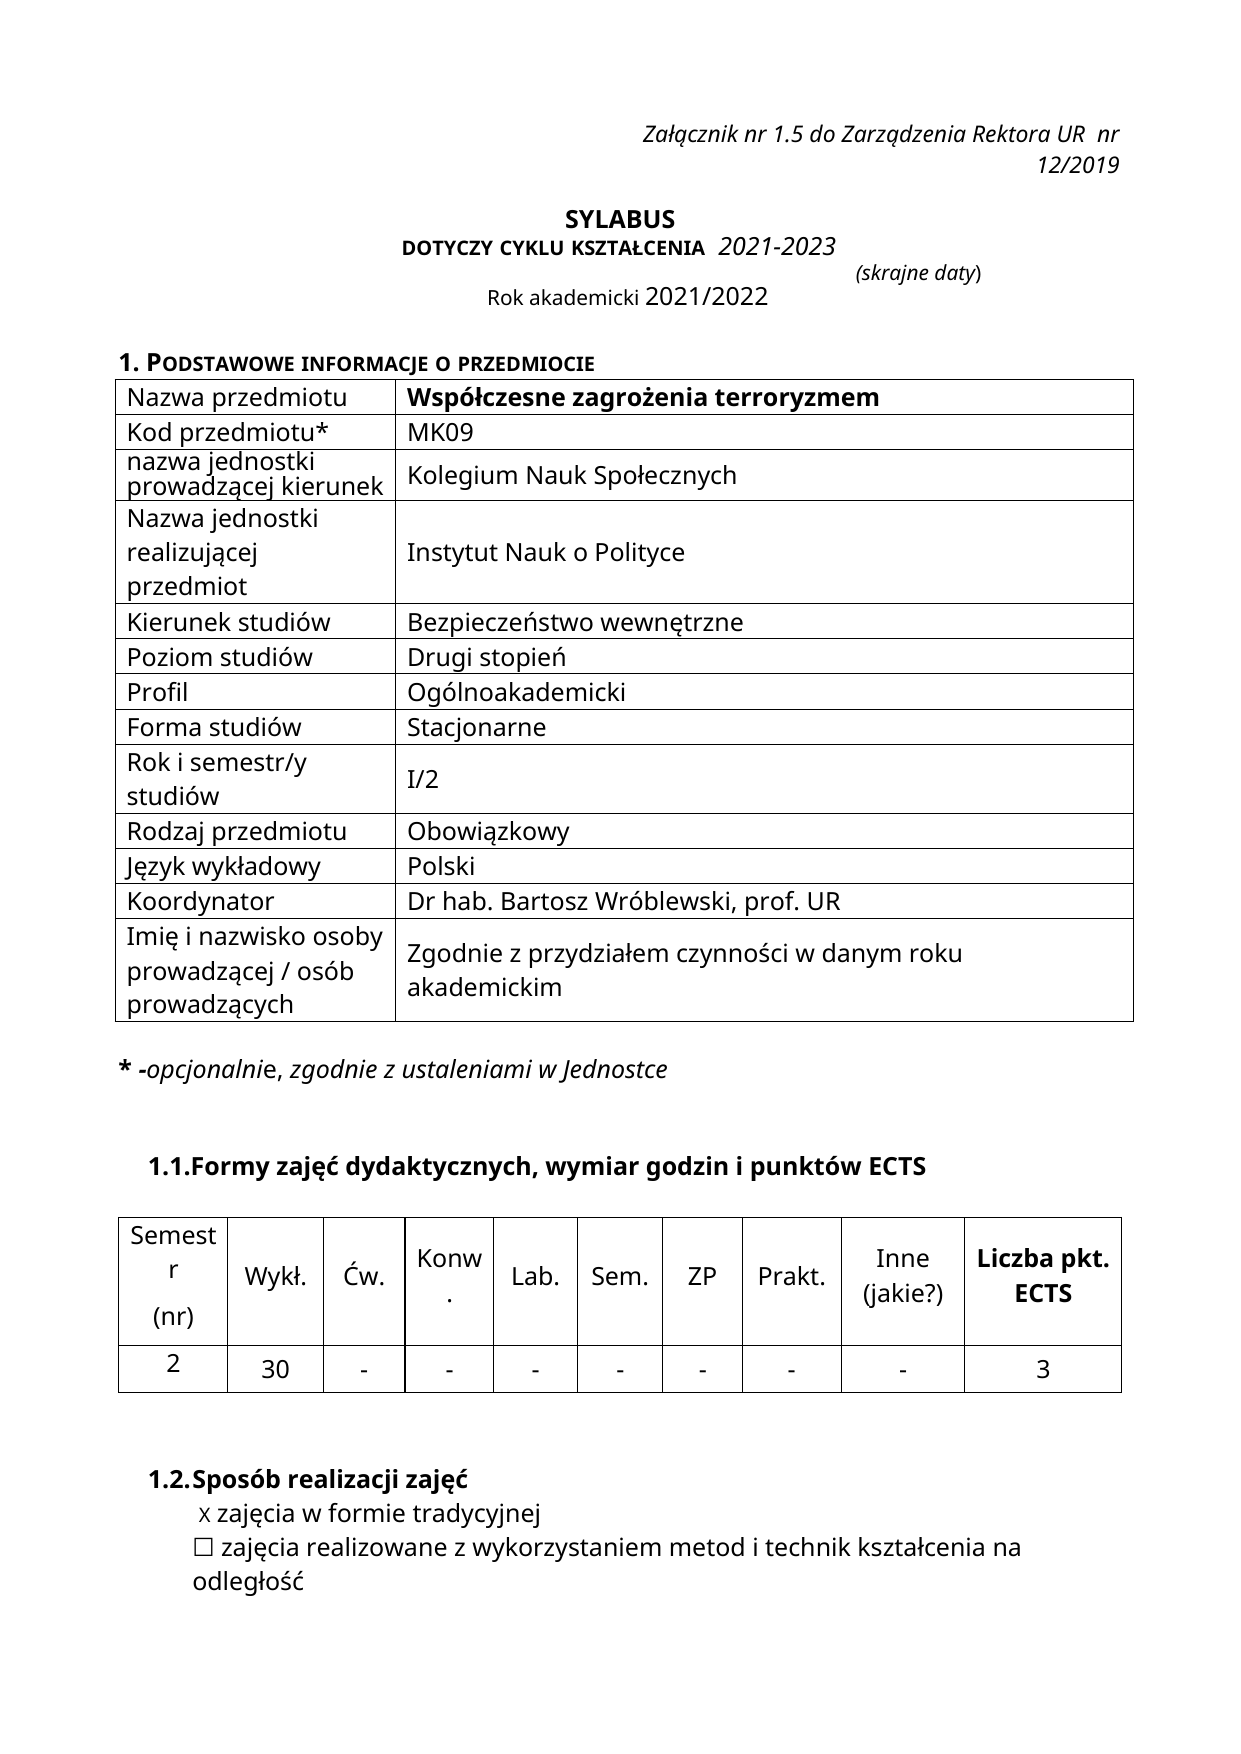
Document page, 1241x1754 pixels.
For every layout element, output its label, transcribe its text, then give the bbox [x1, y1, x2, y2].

table_cell Imię i nazwisko osoby prowadzącej / osób prowadzących [116, 919, 395, 1021]
table_header Lab. [494, 1218, 577, 1345]
text x zajęcia w formie tradycyjnej [192, 1496, 1122, 1529]
text 1. Podstawowe informacje o przedmiocie [118, 344, 1122, 379]
table_header Liczba pkt. ECTS [965, 1218, 1121, 1345]
table_cell Język wykładowy [116, 849, 395, 883]
text * -opcjonalnie, zgodnie z ustaleniami w Jednostce [118, 1051, 1122, 1086]
table_cell Koordynator [116, 884, 395, 918]
table_header Semestr (nr) [119, 1218, 227, 1345]
table_cell Polski [396, 849, 1133, 883]
table_header Nazwa przedmiotu [116, 380, 395, 414]
table_cell 2 [119, 1346, 227, 1392]
table_cell 30 [228, 1346, 323, 1392]
table_cell I/2 [396, 745, 1133, 813]
text SYLABUS [118, 201, 1122, 236]
table_cell Instytut Nauk o Polityce [396, 501, 1133, 603]
table_cell Drugi stopień [396, 639, 1133, 673]
table_header Konw. [406, 1218, 493, 1345]
table_cell Kierunek studiów [116, 604, 395, 638]
text 1.2. Sposób realizacji zajęć [148, 1461, 1122, 1496]
table_cell - [494, 1346, 577, 1392]
table_cell nazwa jednostki prowadzącej kierunek [116, 450, 395, 500]
table_cell - [663, 1346, 742, 1392]
text (skrajne daty) [118, 261, 1122, 286]
table_header Prakt. [743, 1218, 841, 1345]
table_cell Bezpieczeństwo wewnętrzne [396, 604, 1133, 638]
text Załącznik nr 1.5 do Zarządzenia Rektora UR nr 12/2019 [118, 118, 1122, 181]
table_cell MK09 [396, 415, 1133, 449]
table_cell - [406, 1346, 493, 1392]
table_header Współczesne zagrożenia terroryzmem [396, 380, 1133, 414]
table_cell Kolegium Nauk Społecznych [396, 450, 1133, 500]
table_cell Zgodnie z przydziałem czynności w danym roku akademickim [396, 919, 1133, 1021]
table_cell - [842, 1346, 964, 1392]
table_cell Obowiązkowy [396, 814, 1133, 848]
table_header Inne (jakie?) [842, 1218, 964, 1345]
table_cell Rok i semestr/y studiów [116, 745, 395, 813]
table_cell Ogólnoakademicki [396, 674, 1133, 708]
table_cell Stacjonarne [396, 710, 1133, 743]
table_header ZP [663, 1218, 742, 1345]
table_cell - [578, 1346, 662, 1392]
table_cell Dr hab. Bartosz Wróblewski, prof. UR [396, 884, 1133, 918]
text ☐ zajęcia realizowane z wykorzystaniem metod i technik kształcenia na odległość [192, 1529, 1122, 1598]
table_header Sem. [578, 1218, 662, 1345]
table_cell Forma studiów [116, 710, 395, 743]
table_cell Poziom studiów [116, 639, 395, 673]
table_cell - [743, 1346, 841, 1392]
table_cell Kod przedmiotu* [116, 415, 395, 449]
table_cell Nazwa jednostki realizującej przedmiot [116, 501, 395, 603]
table_cell Rodzaj przedmiotu [116, 814, 395, 848]
table_cell 3 [965, 1346, 1121, 1392]
text 1.1.Formy zajęć dydaktycznych, wymiar godzin i punktów ECTS [148, 1149, 1122, 1183]
table_cell Profil [116, 674, 395, 708]
table_header Wykł. [228, 1218, 323, 1345]
table_cell - [324, 1346, 404, 1392]
text dotyczy cyklu kształcenia 2021-2023 [118, 236, 1122, 261]
text Rok akademicki 2021/2022 [118, 286, 1122, 311]
table_header Ćw. [324, 1218, 404, 1345]
